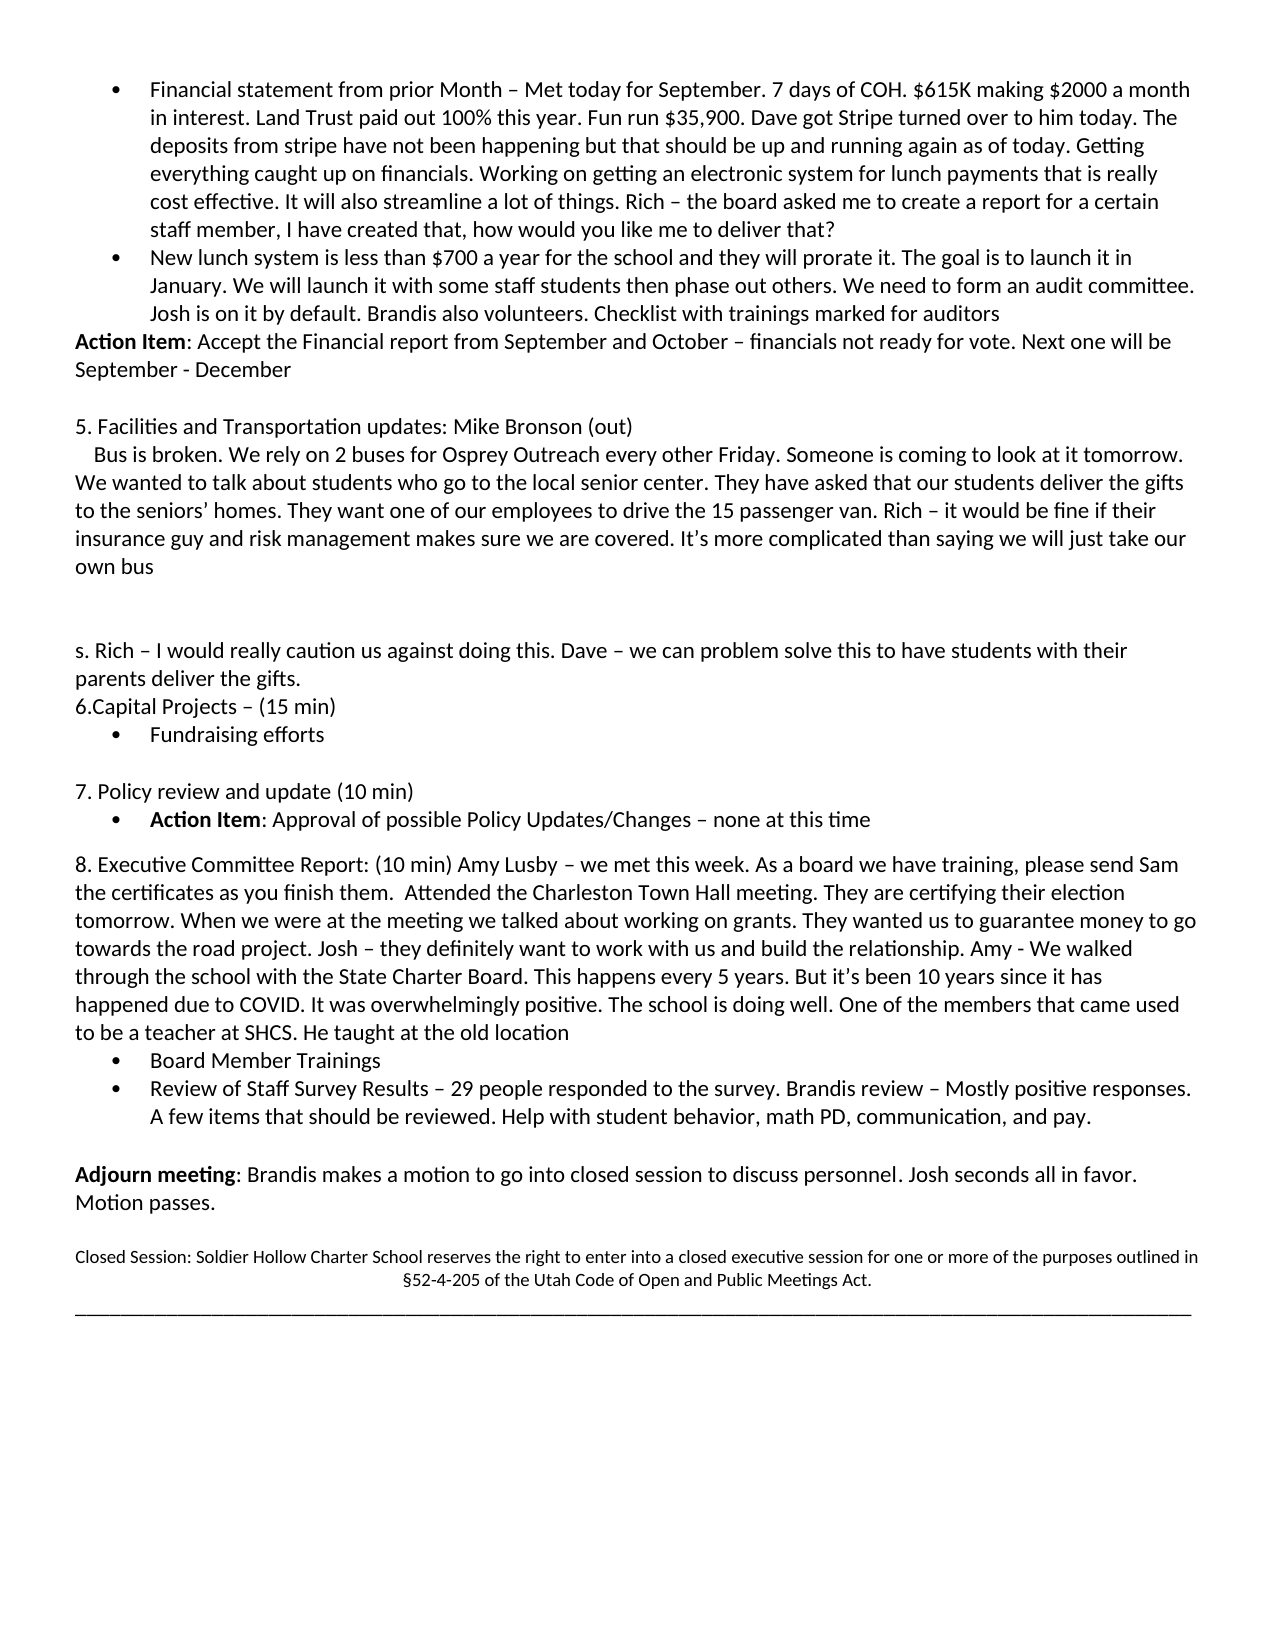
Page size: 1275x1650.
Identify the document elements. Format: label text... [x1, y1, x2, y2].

list New lunch system is less than $700 a year for the school and they will prorate it. The goal is to launch it in January. We will launch it with some staff students then phase out others. We need to form an audit committee. Josh is on it by default. Brandis also volunteers. Checklist with trainings marked for auditors [112, 243, 1200, 327]
text 5. Facilities and Transportation updates: Mike Bronson (out) [75, 412, 1200, 440]
text Closed Session: Soldier Hollow Charter School reserves the right to enter into a closed executive session for one or more of the purposes outlined in §52-4-205 of the Utah Code of Open and Public Meetings Act. [75, 1245, 1200, 1291]
text Bus is broken. We rely on 2 buses for Osprey Outreach every other Friday. Someone is coming to look at it tomorrow. We wanted to talk about students who go to the local senior center. They have asked that our students deliver the gifts to the seniors’ homes. They want one of our employees to drive the 15 passenger van. Rich – it would be fine if their insurance guy and risk management makes sure we are covered. It’s more complicated than saying we will just take our own bus [75, 440, 1200, 580]
text __________________________________________________________________________________________________ [75, 1291, 1200, 1319]
list Action Item: Approval of possible Policy Updates/Changes – none at this time [112, 805, 1200, 833]
text 7. Policy review and update (10 min) [75, 777, 1200, 805]
list Fundraising efforts [112, 720, 1200, 748]
text s. Rich – I would really caution us against doing this. Dave – we can problem solve this to have students with their parents deliver the gifts. [75, 636, 1200, 692]
text Adjourn meeting: Brandis makes a motion to go into closed session to discuss personnel. Josh seconds all in favor. Motion passes. [75, 1130, 1200, 1216]
list Review of Staff Survey Results – 29 people responded to the survey. Brandis review – Mostly positive responses. A few items that should be reviewed. Help with student behavior, math PD, communication, and pay. [112, 1074, 1200, 1130]
text Action Item: Accept the Financial report from September and October – financials not ready for vote. Next one will be September - December [75, 327, 1200, 383]
list Board Member Trainings [112, 1046, 1200, 1074]
text 6.Capital Projects – (15 min) [75, 692, 1200, 720]
list Financial statement from prior Month – Met today for September. 7 days of COH. $615K making $2000 a month in interest. Land Trust paid out 100% this year. Fun run $35,900. Dave got Stripe turned over to him today. The deposits from stripe have not been happening but that should be up and running again as of today. Getting everything caught up on financials. Working on getting an electronic system for lunch payments that is really cost effective. It will also streamline a lot of things. Rich – the board asked me to create a report for a certain staff member, I have created that, how would you like me to deliver that? [112, 75, 1200, 243]
text 8. Executive Committee Report: (10 min) Amy Lusby – we met this week. As a board we have training, please send Sam the certificates as you finish them. Attended the Charleston Town Hall meeting. They are certifying their election tomorrow. When we were at the meeting we talked about working on grants. They wanted us to guarantee money to go towards the road project. Josh – they definitely want to work with us and build the relationship. Amy - We walked through the school with the State Charter Board. This happens every 5 years. But it’s been 10 years since it has happened due to COVID. It was overwhelmingly positive. The school is doing well. One of the members that came used to be a teacher at SHCS. He taught at the old location [75, 850, 1200, 1046]
